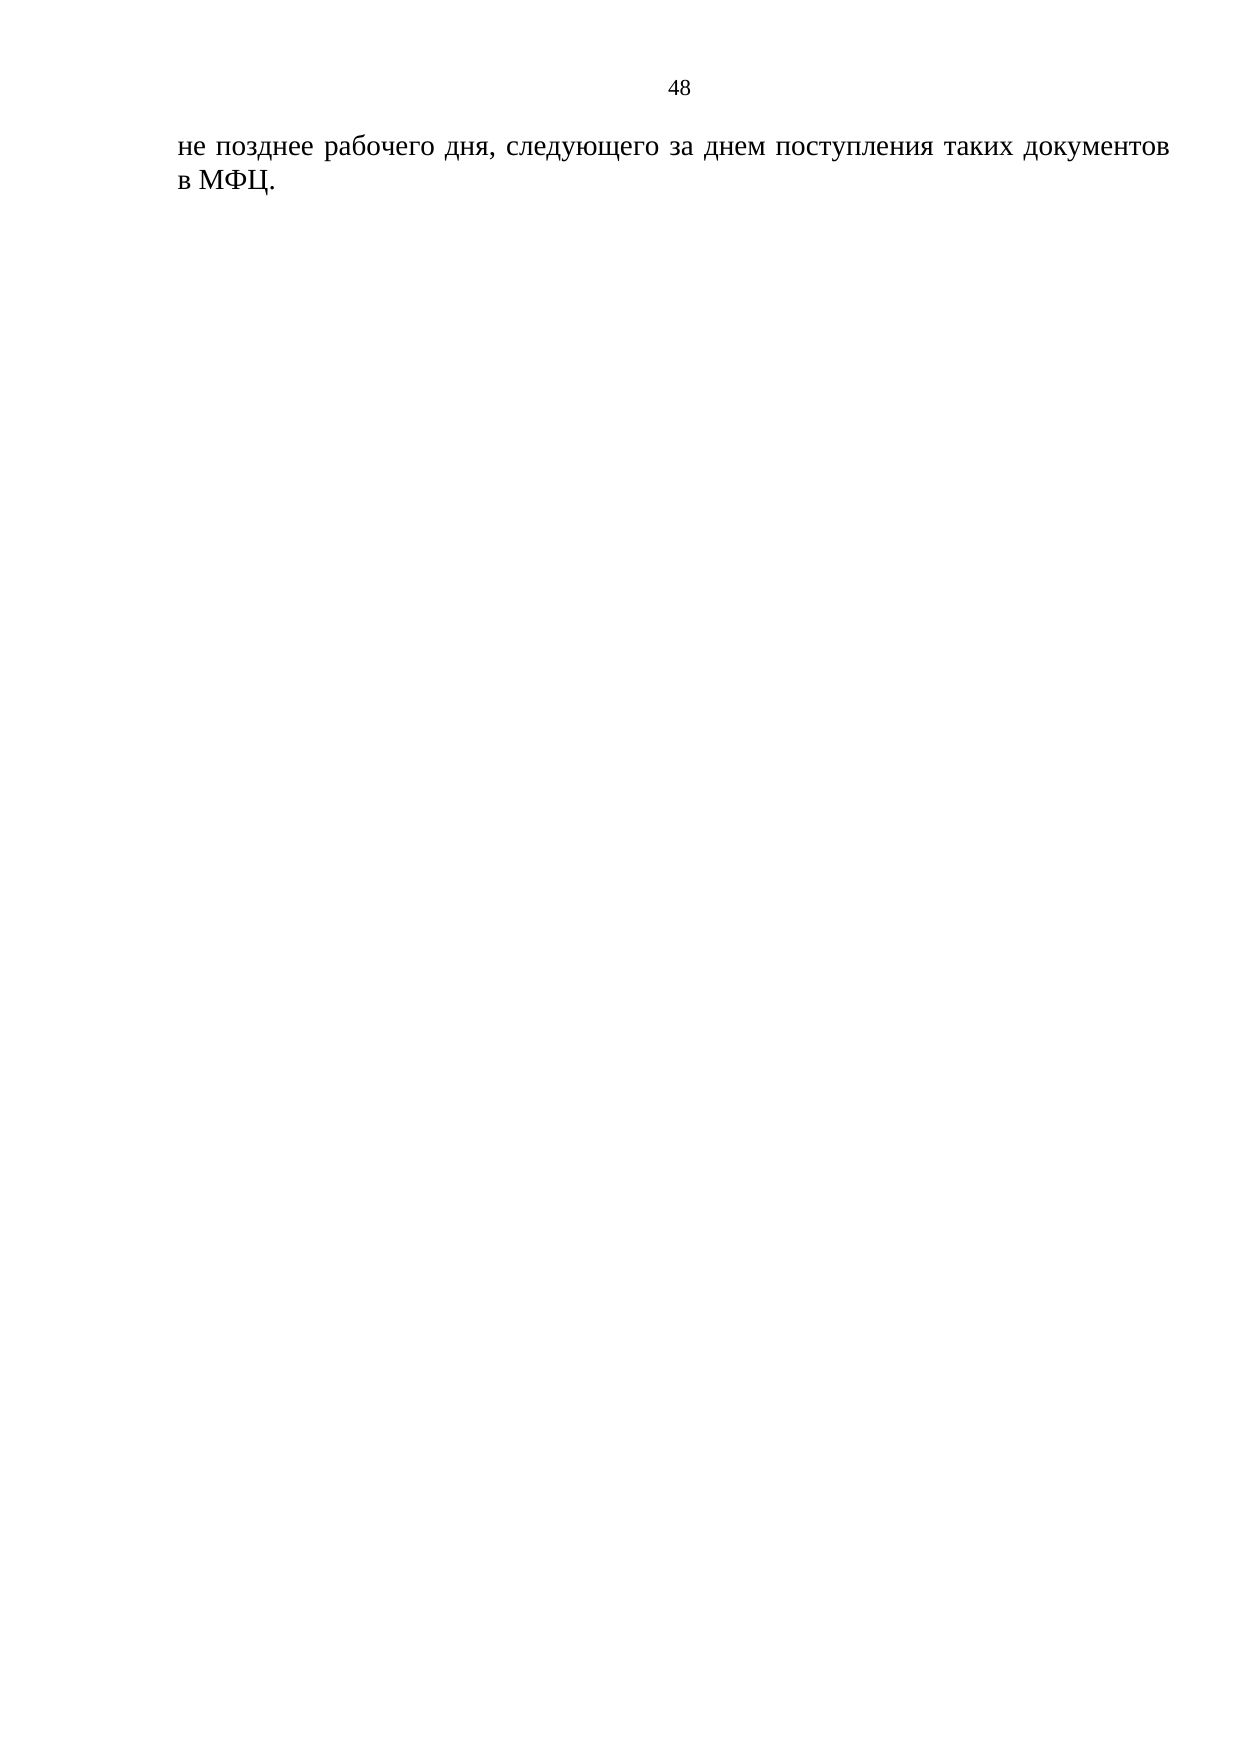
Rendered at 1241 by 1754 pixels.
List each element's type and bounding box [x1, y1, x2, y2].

text [177, 128, 1181, 195]
